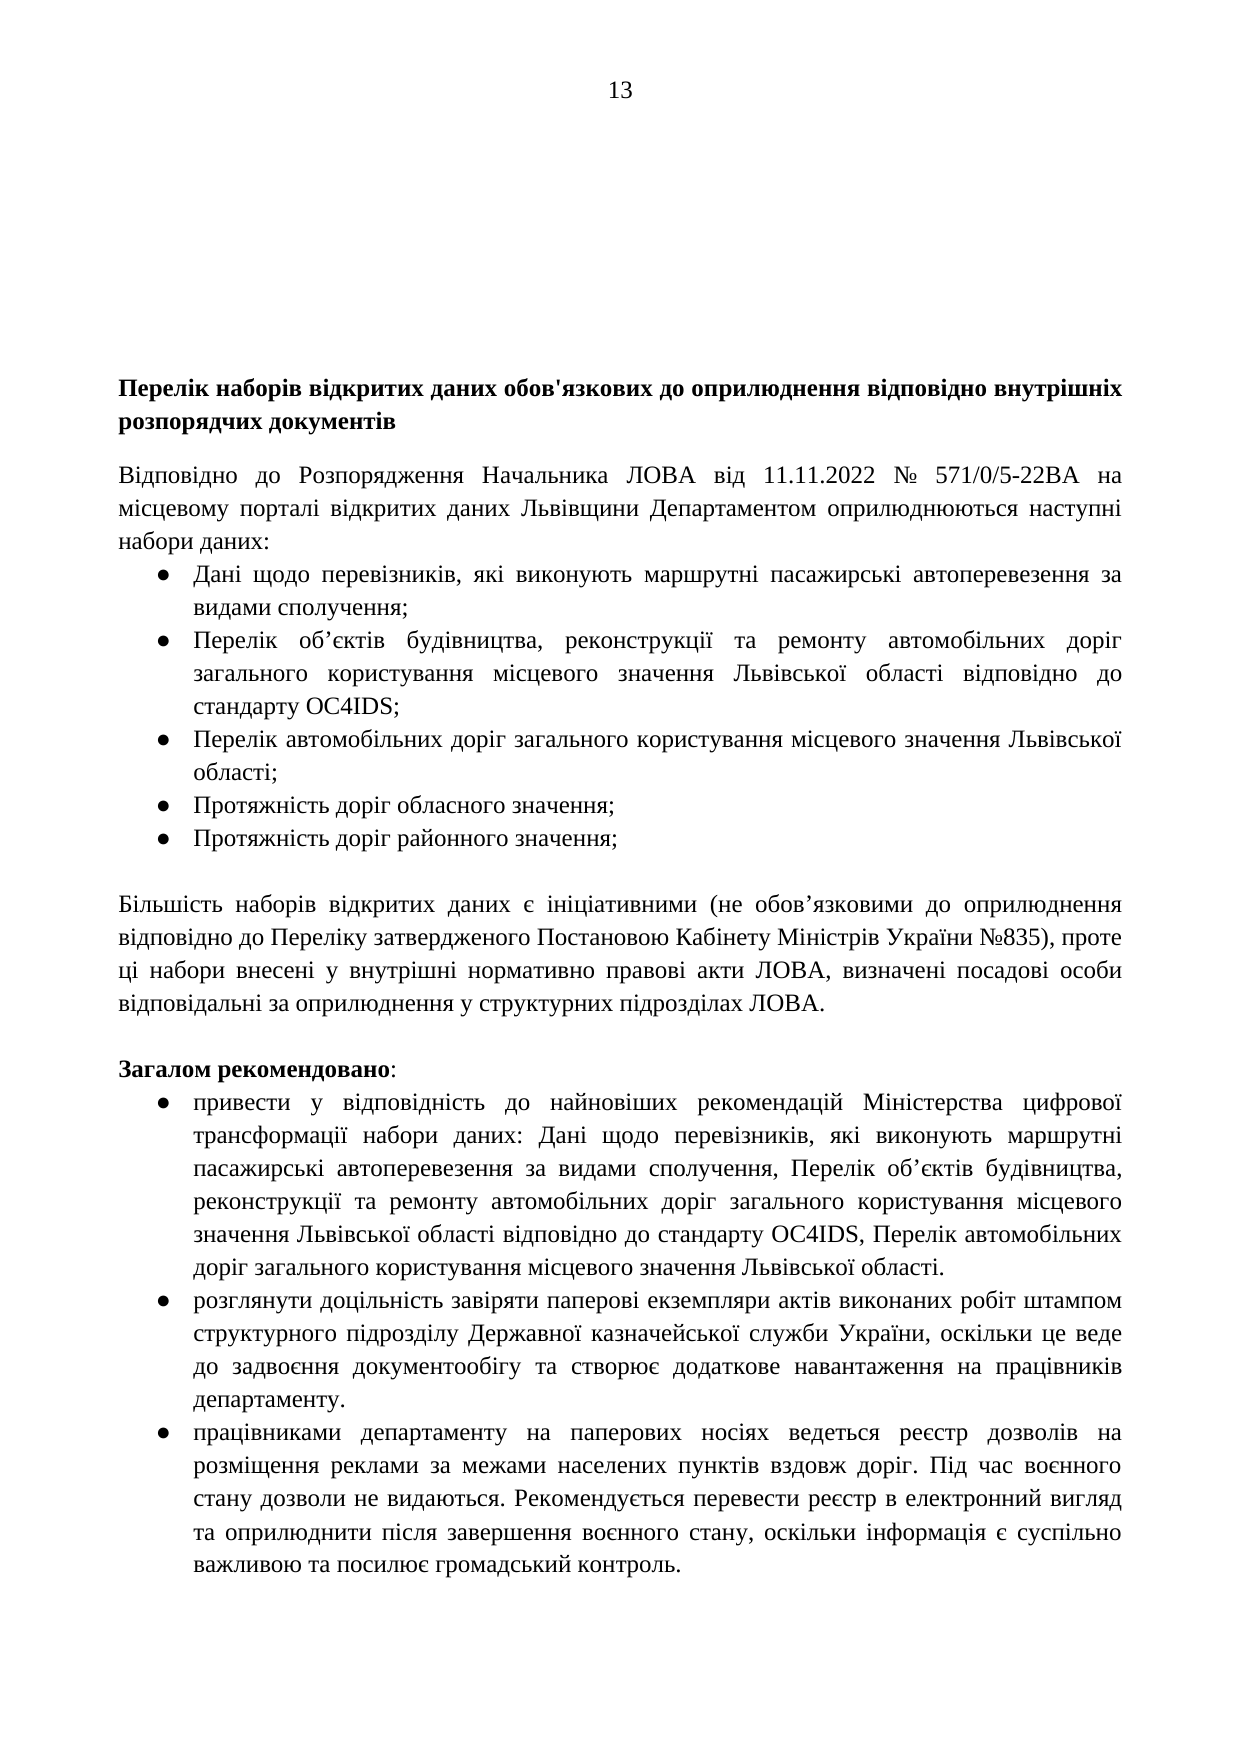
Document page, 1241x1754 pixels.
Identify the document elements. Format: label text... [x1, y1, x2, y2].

list Дані щодо перевізників, які виконують маршрутні пасажирські автоперевезення за видами сполучення; [156, 559, 1123, 621]
text Загалом рекомендовано: [118, 1054, 1123, 1083]
list працівниками департаменту на паперових носіях ведеться реєстр дозволів на розміщення реклами за межами населених пунктів вздовж доріг. Під час воєнного стану дозволи не видаються. Рекомендується перевести реєстр в електронний вигляд та оприлюднити після завершення воєнного стану, оскільки інформація є суспільно важливою та посилює громадський контроль. [156, 1417, 1123, 1578]
text Перелік наборів відкритих даних обов'язкових до оприлюднення відповідно внутрішніх розпорядчих документів [118, 373, 1123, 435]
text Більшість наборів відкритих даних є ініціативними (не обовʼязковими до оприлюднення відповідно до Переліку затвердженого Постановою Кабінету Міністрів України №835), проте ці набори внесені у внутрішні нормативно правові акти ЛОВА, визначені посадові особи відповідальні за оприлюднення у структурних підрозділах ЛОВА. [118, 889, 1123, 1017]
list Протяжність доріг обласного значення; [156, 790, 1123, 819]
list Перелік об’єктів будівництва, реконструкції та ремонту автомобільних доріг загального користування місцевого значення Львівської області відповідно до стандарту OC4IDS; [156, 625, 1123, 720]
list Перелік автомобільних доріг загального користування місцевого значення Львівської області; [156, 724, 1123, 786]
list Протяжність доріг районного значення; [156, 823, 1123, 852]
text Відповідно до Розпорядження Начальника ЛОВА від 11.11.2022 № 571/0/5-22ВА на місцевому порталі відкритих даних Львівщини Департаментом оприлюднюються наступні набори даних: [118, 460, 1123, 555]
list розглянути доцільність завіряти паперові екземпляри актів виконаних робіт штампом структурного підрозділу Державної казначейської служби України, оскільки це веде до задвоєння документообігу та створює додаткове навантаження на працівників департаменту. [156, 1285, 1123, 1413]
list привести у відповідність до найновіших рекомендацій Міністерства цифрової трансформації набори даних: Дані щодо перевізників, які виконують маршрутні пасажирські автоперевезення за видами сполучення, Перелік об’єктів будівництва, реконструкції та ремонту автомобільних доріг загального користування місцевого значення Львівської області відповідно до стандарту OC4IDS, Перелік автомобільних доріг загального користування місцевого значення Львівської області. [156, 1087, 1123, 1281]
